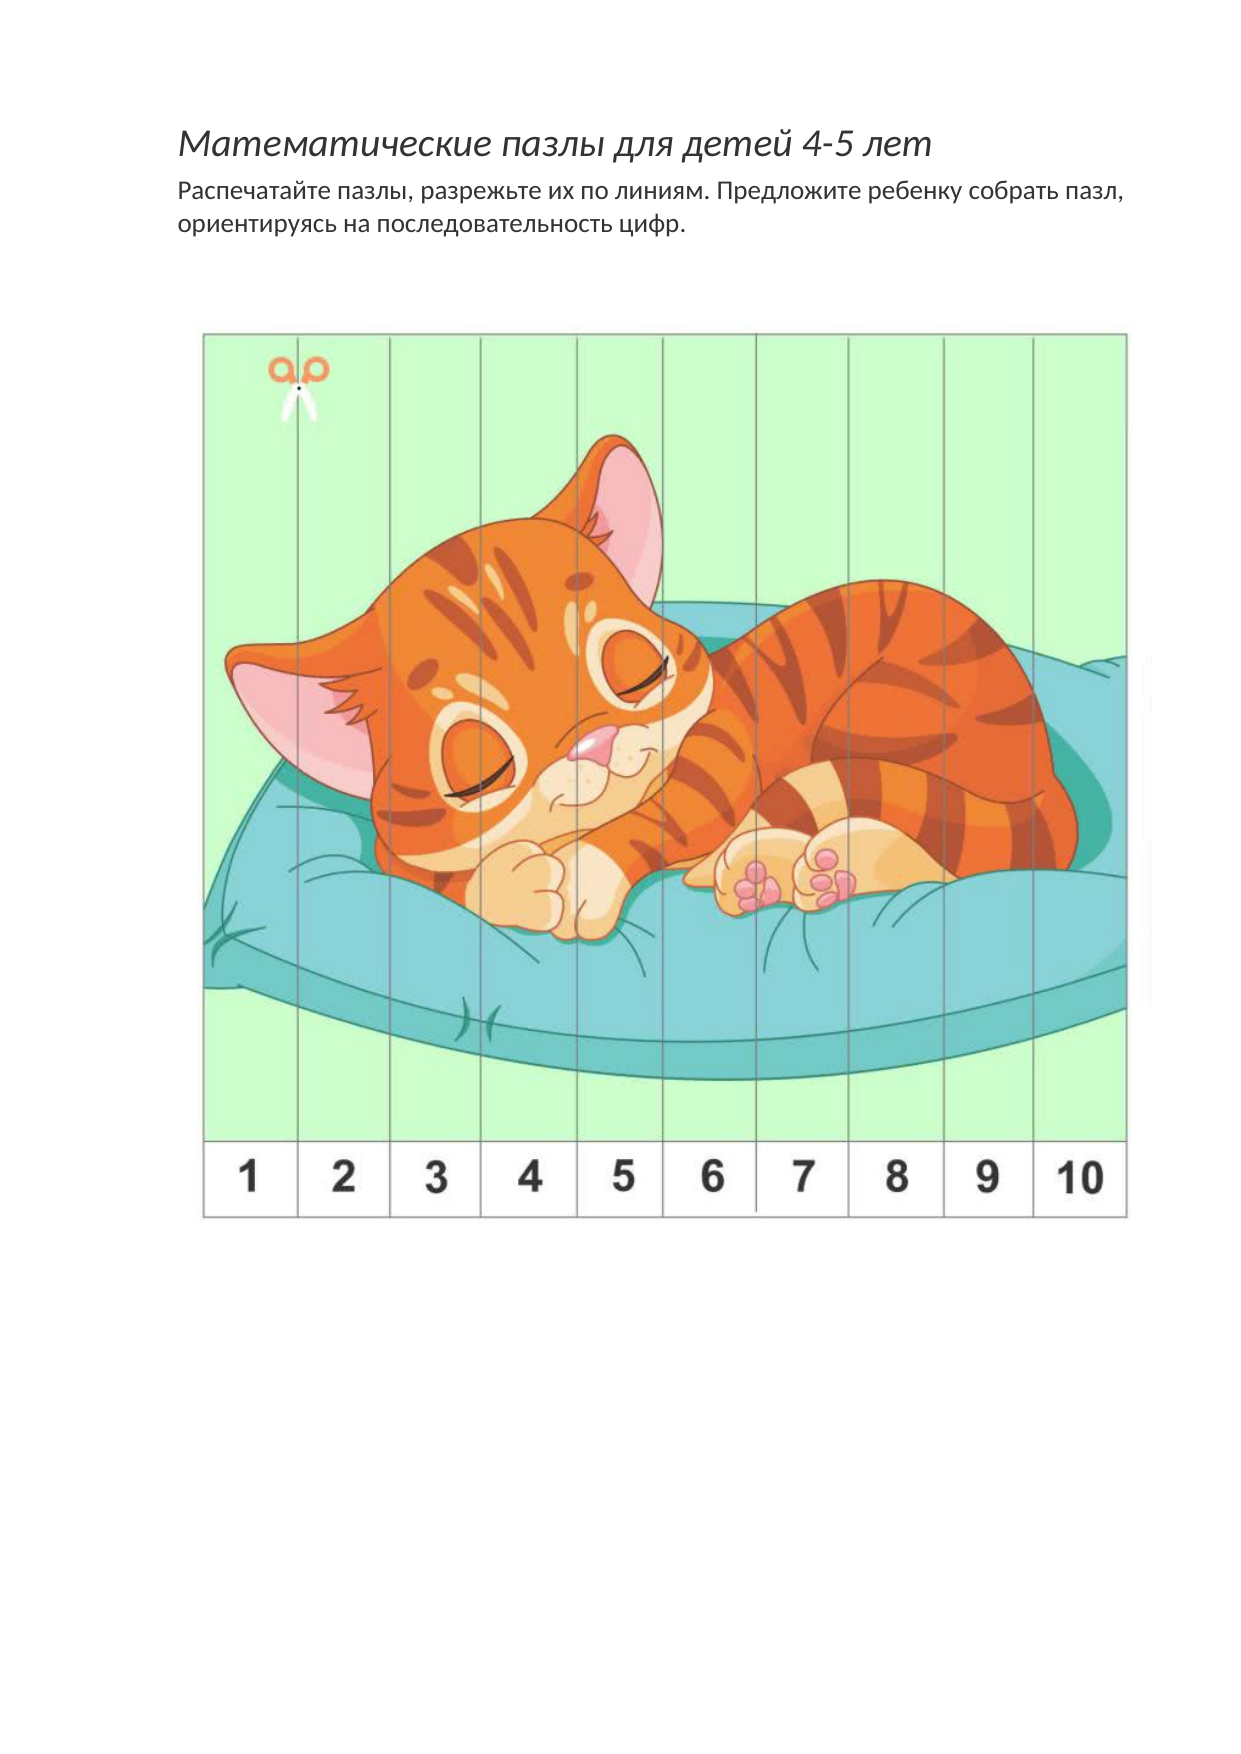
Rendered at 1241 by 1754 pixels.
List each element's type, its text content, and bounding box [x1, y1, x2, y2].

text Распечатайте пазлы, разрежьте их по линиям. Предложите ребенку собрать пазл, ориентируясь на последовательность цифр. [177, 173, 1152, 239]
subtitle Математические пазлы для детей 4-5 лет [177, 118, 1152, 166]
picture [177, 305, 1152, 1280]
